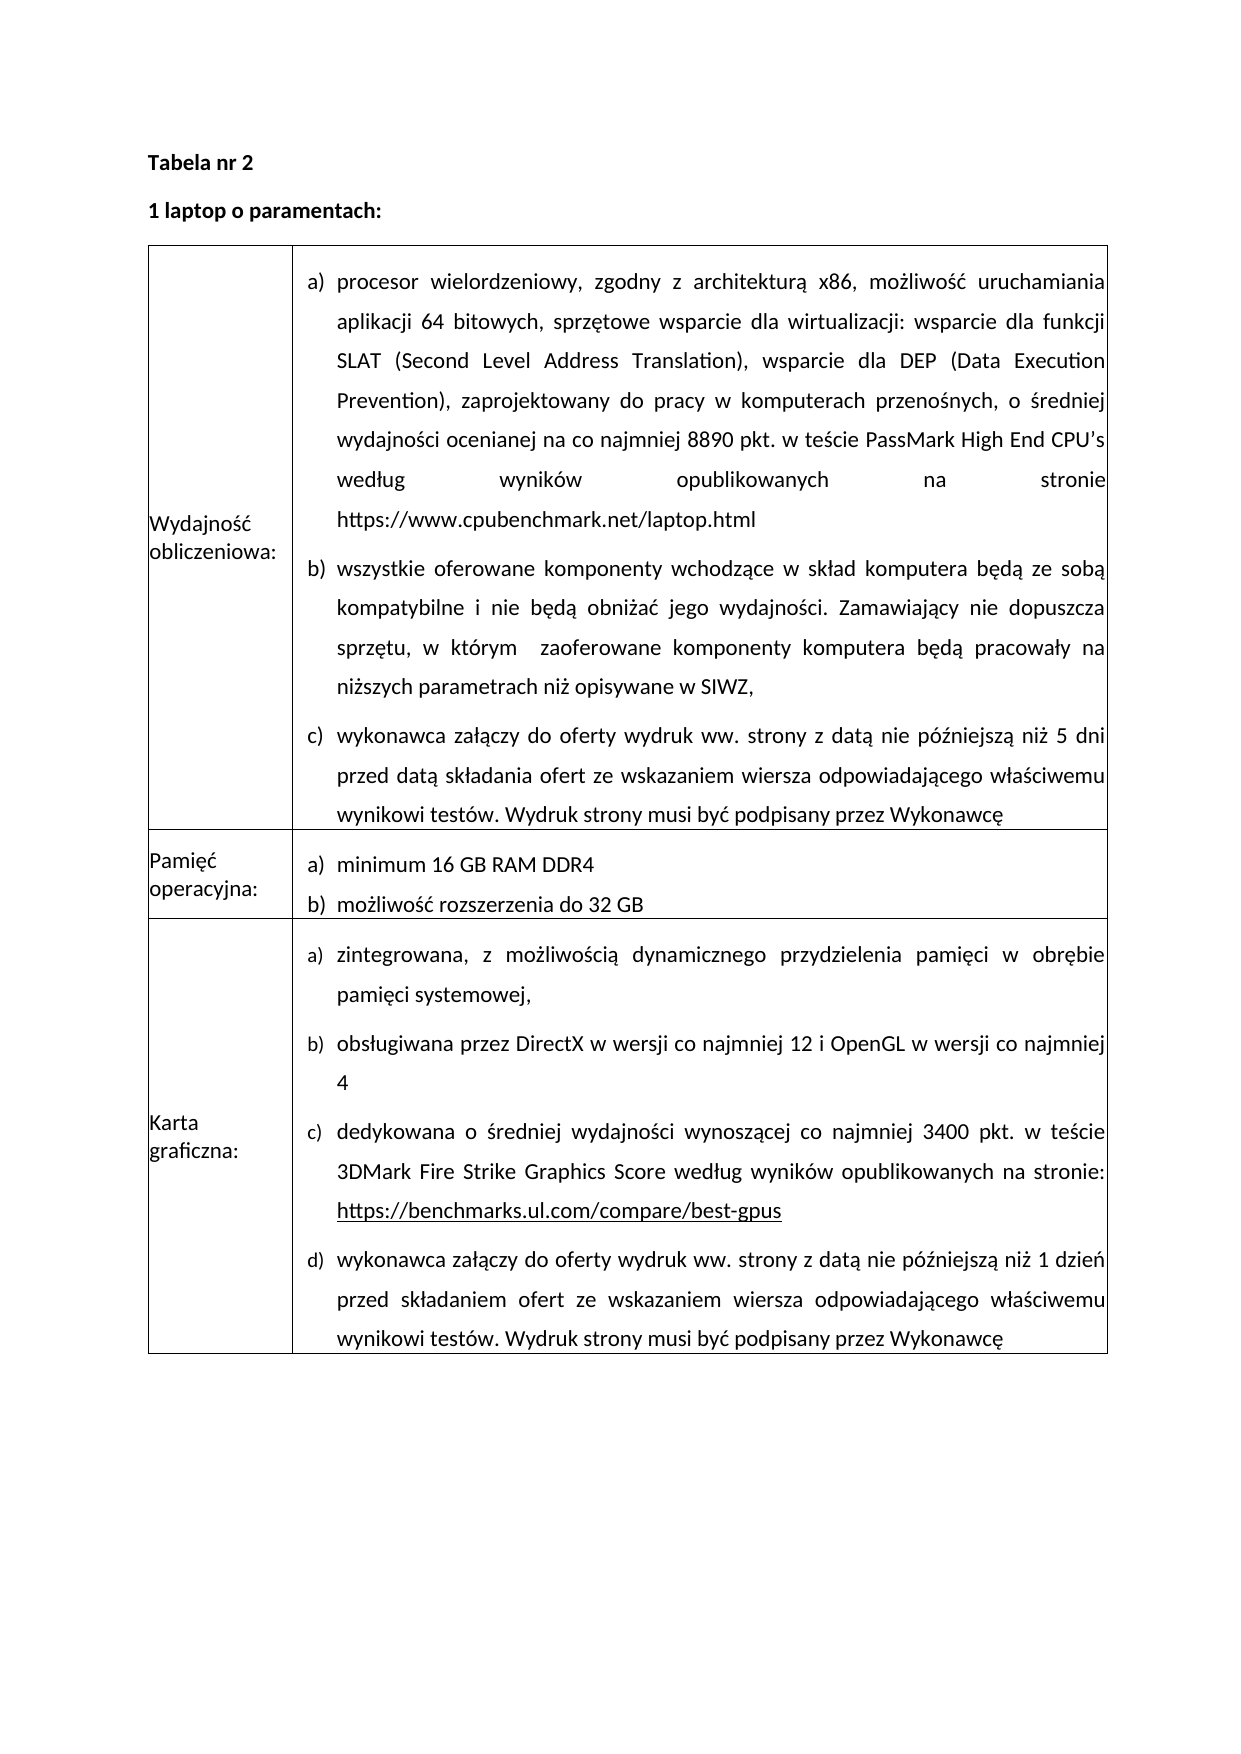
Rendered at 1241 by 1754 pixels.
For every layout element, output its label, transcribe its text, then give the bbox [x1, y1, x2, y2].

table_cell zintegrowana, z możliwością dynamicznego przydzielenia pamięci w obrębie pamięci systemowej, obsługiwana przez DirectX w wersji co najmniej 12 i OpenGL w wersji co najmniej 4 dedykowana o średniej wydajności wynoszącej co najmniej 3400 pkt. w teście 3DMark Fire Strike Graphics Score według wyników opublikowanych na stronie: https://benchmarks.ul.com/compare/best-gpus wykonawca załączy do oferty wydruk ww. strony z datą nie późniejszą niż 1 dzień przed składaniem ofert ze wskazaniem wiersza odpowiadającego właściwemu wynikowi testów. Wydruk strony musi być podpisany przez Wykonawcę [293, 919, 1107, 1353]
table_header procesor wielordzeniowy, zgodny z architekturą x86, możliwość uruchamiania aplikacji 64 bitowych, sprzętowe wsparcie dla wirtualizacji: wsparcie dla funkcji SLAT (Second Level Address Translation), wsparcie dla DEP (Data Execution Prevention), zaprojektowany do pracy w komputerach przenośnych, o średniej wydajności ocenianej na co najmniej 8890 pkt. w teście PassMark High End CPU’s według wyników opublikowanych na stronie https://www.cpubenchmark.net/laptop.html wszystkie oferowane komponenty wchodzące w skład komputera będą ze sobą kompatybilne i nie będą obniżać jego wydajności. Zamawiający nie dopuszcza sprzętu, w którym zaoferowane komponenty komputera będą pracowały na niższych parametrach niż opisywane w SIWZ, wykonawca załączy do oferty wydruk ww. strony z datą nie późniejszą niż 5 dni przed datą składania ofert ze wskazaniem wiersza odpowiadającego właściwemu wynikowi testów. Wydruk strony musi być podpisany przez Wykonawcę [293, 246, 1107, 829]
table_cell Pamięć operacyjna: [149, 830, 292, 918]
text 1 laptop o paramentach: [148, 196, 1093, 224]
text Tabela nr 2 [148, 148, 1093, 176]
table_cell Karta graficzna: [149, 919, 292, 1353]
table_header Wydajność obliczeniowa: [149, 246, 292, 829]
table_cell minimum 16 GB RAM DDR4 możliwość rozszerzenia do 32 GB [293, 830, 1107, 918]
